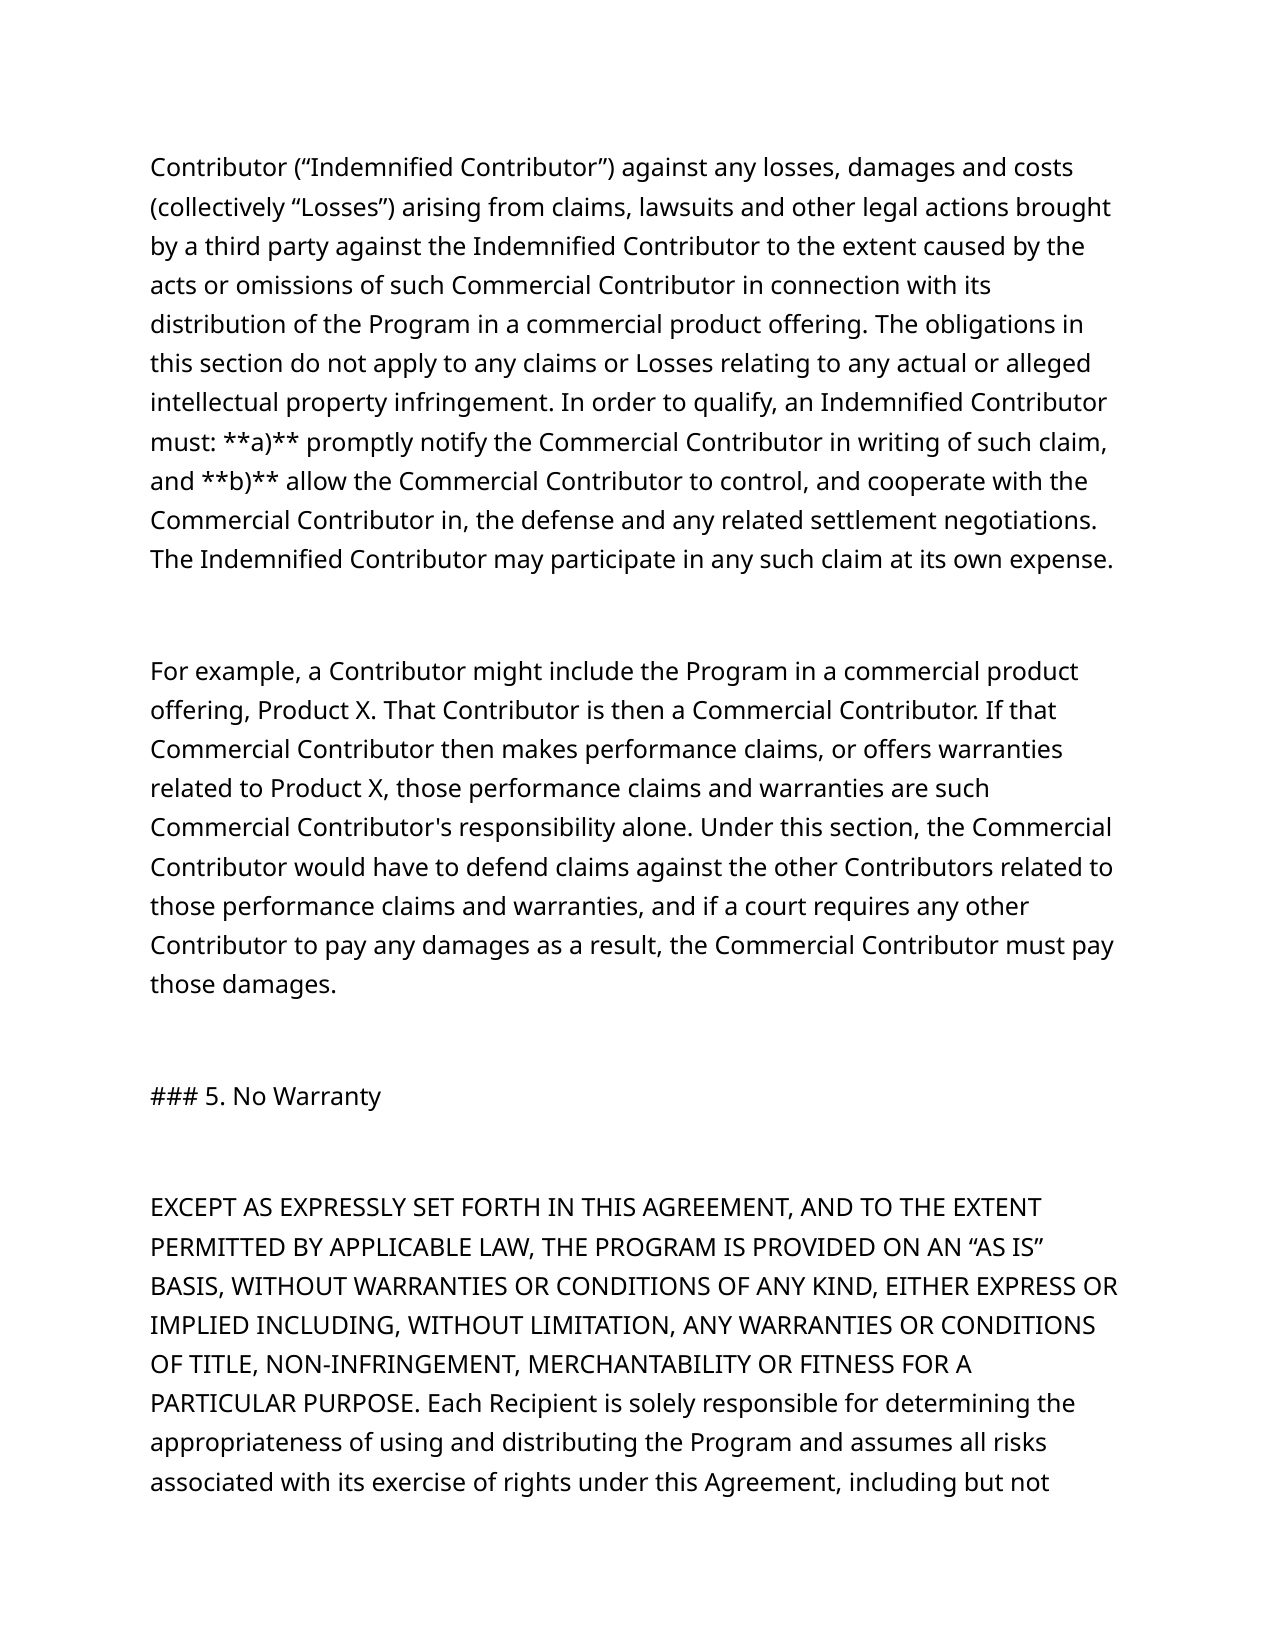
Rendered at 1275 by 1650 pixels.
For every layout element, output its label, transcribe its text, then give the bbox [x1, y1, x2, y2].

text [150, 150, 1125, 576]
text For example, a Contributor might include the Program in a commercial product offering, Product X. That Contributor is then a Commercial Contributor. If that Commercial Contributor then makes performance claims, or offers warranties related to Product X, those performance claims and warranties are such Commercial Contributor's responsibility alone. Under this section, the Commercial Contributor would have to defend claims against the other Contributors related to those performance claims and warranties, and if a court requires any other Contributor to pay any damages as a result, the Commercial Contributor must pay those damages. [150, 653, 1125, 1001]
text ### 5. No Warranty [150, 1078, 1125, 1112]
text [150, 1190, 1125, 1498]
